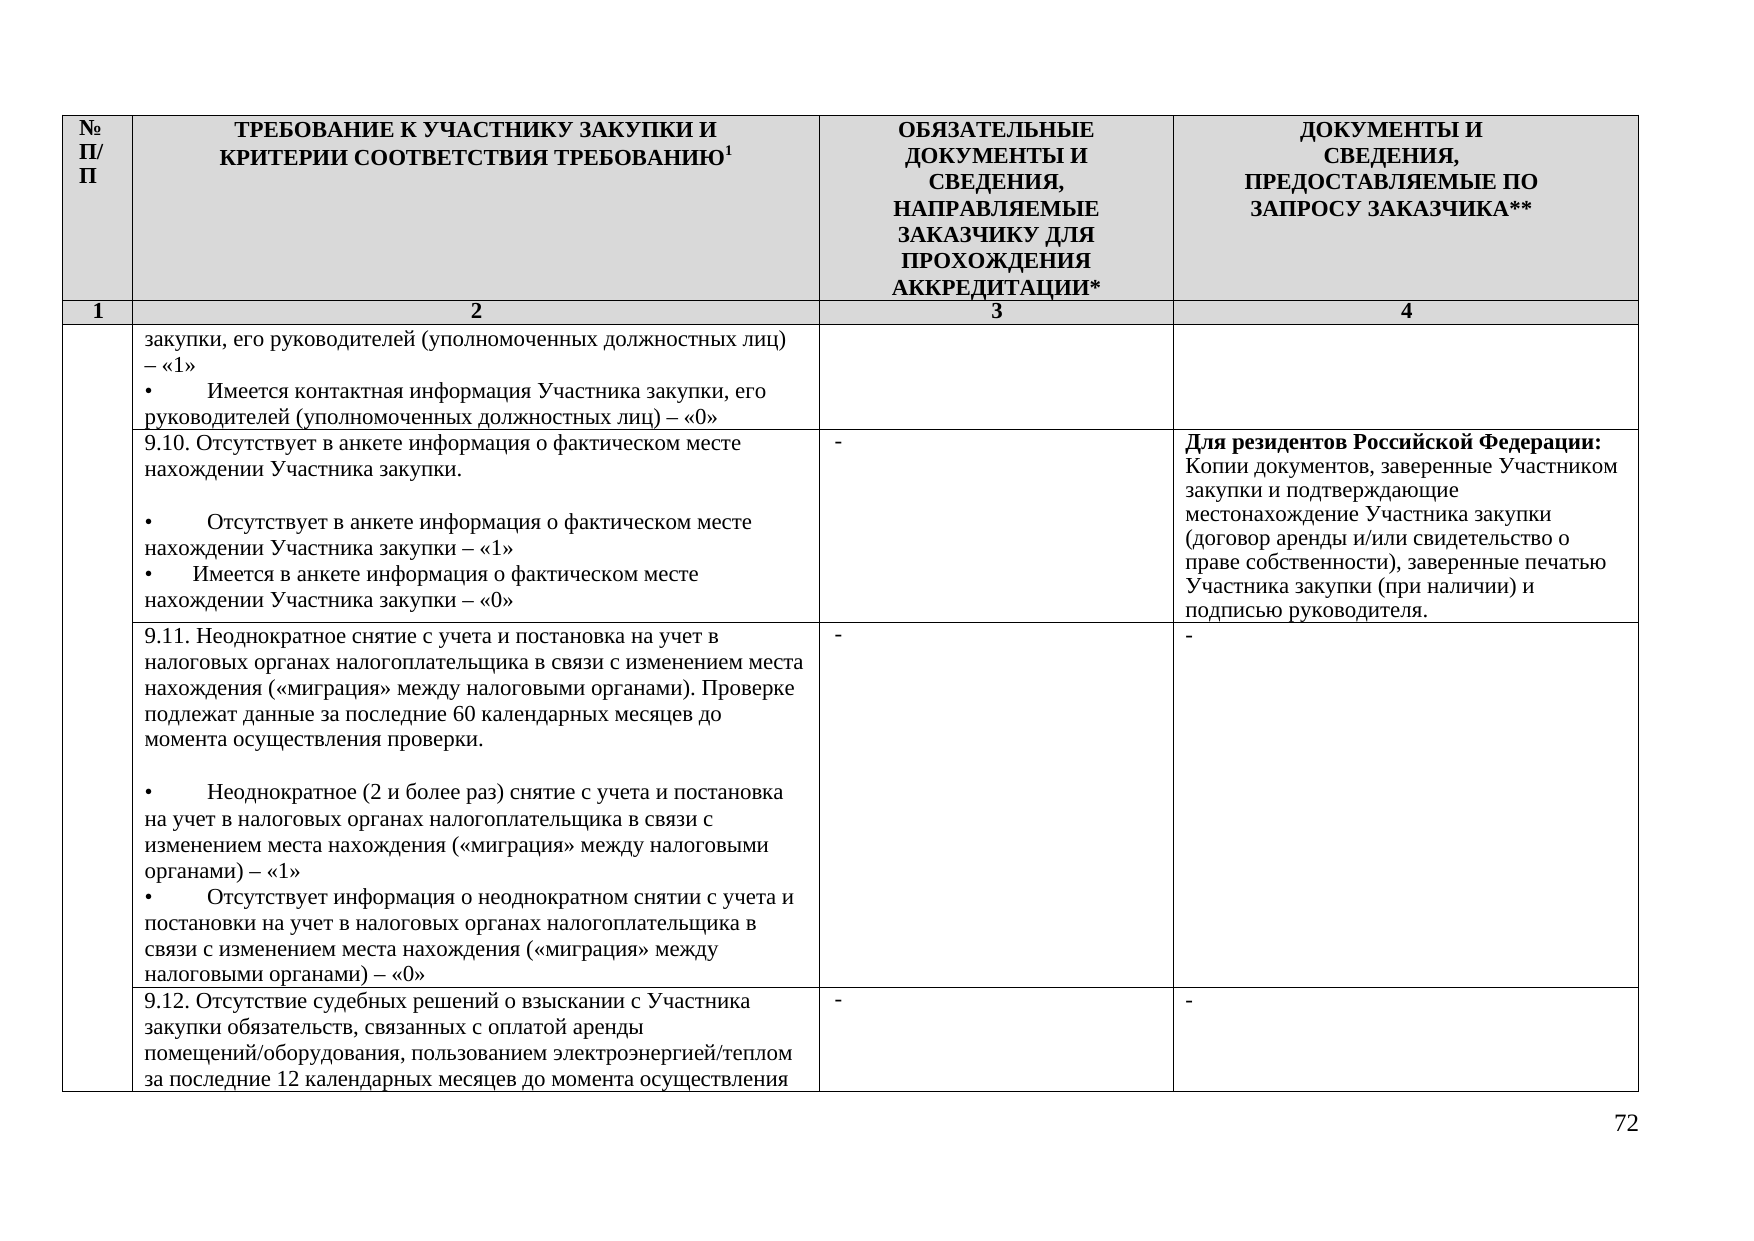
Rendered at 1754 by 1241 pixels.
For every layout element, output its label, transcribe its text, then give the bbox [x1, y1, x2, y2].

table_cell 4 [1174, 301, 1638, 324]
table_cell - [1174, 325, 1638, 429]
table_cell - [1174, 988, 1638, 1091]
table_cell Для резидентов Российской Федерации: Копии документов, заверенные Участником закупки и подтверждающие местонахождение Участника закупки (договор аренды и/или свидетельство о праве собственности), заверенные печатью Участника закупки (при наличии) и подписью руководителя. [1174, 430, 1638, 622]
table_cell 3 [820, 301, 1173, 324]
table_cell 9.11. Неоднократное снятие с учета и постановка на учет в налоговых органах налогоплательщика в связи с изменением места нахождения («миграция» между налоговыми органами). Проверке подлежат данные за последние 60 календарных месяцев до момента осуществления проверки. • Неоднократное (2 и более раз) снятие с учета и постановка на учет в налоговых органах налогоплательщика в связи с изменением места нахождения («миграция» между налоговыми органами) – «1» • Отсутствует информация о неоднократном снятии с учета и постановки на учет в налоговых органах налогоплательщика в связи с изменением места нахождения («миграция» между налоговыми органами) – «0» [133, 623, 819, 987]
table_cell - [1174, 623, 1638, 987]
table_cell 1 [63, 301, 132, 324]
table_cell - [820, 988, 1173, 1091]
table_header ОБЯЗАТЕЛЬНЫЕ ДОКУМЕНТЫ И СВЕДЕНИЯ, НАПРАВЛЯЕМЫЕ ЗАКАЗЧИКУ ДЛЯ ПРОХОЖДЕНИЯ АККРЕДИТАЦИИ* [820, 116, 1173, 300]
table_cell - [820, 325, 1173, 429]
table_cell - [820, 430, 1173, 622]
table_cell 2 [133, 301, 819, 324]
table_cell - [820, 623, 1173, 987]
table_header ДОКУМЕНТЫ И СВЕДЕНИЯ, ПРЕДОСТАВЛЯЕМЫЕ ПО ЗАПРОСУ ЗАКАЗЧИКА** [1174, 116, 1638, 300]
table_header ТРЕБОВАНИЕ К УЧАСТНИКУ ЗАКУПКИ И КРИТЕРИИ СООТВЕТСТВИЯ ТРЕБОВАНИЮ1 [133, 116, 819, 300]
table_cell 9.10. Отсутствует в анкете информация о фактическом месте нахождении Участника закупки. • Отсутствует в анкете информация о фактическом месте нахождении Участника закупки – «1» • Имеется в анкете информация о фактическом месте нахождении Участника закупки – «0» [133, 430, 819, 622]
table_header № П/П [63, 116, 132, 300]
